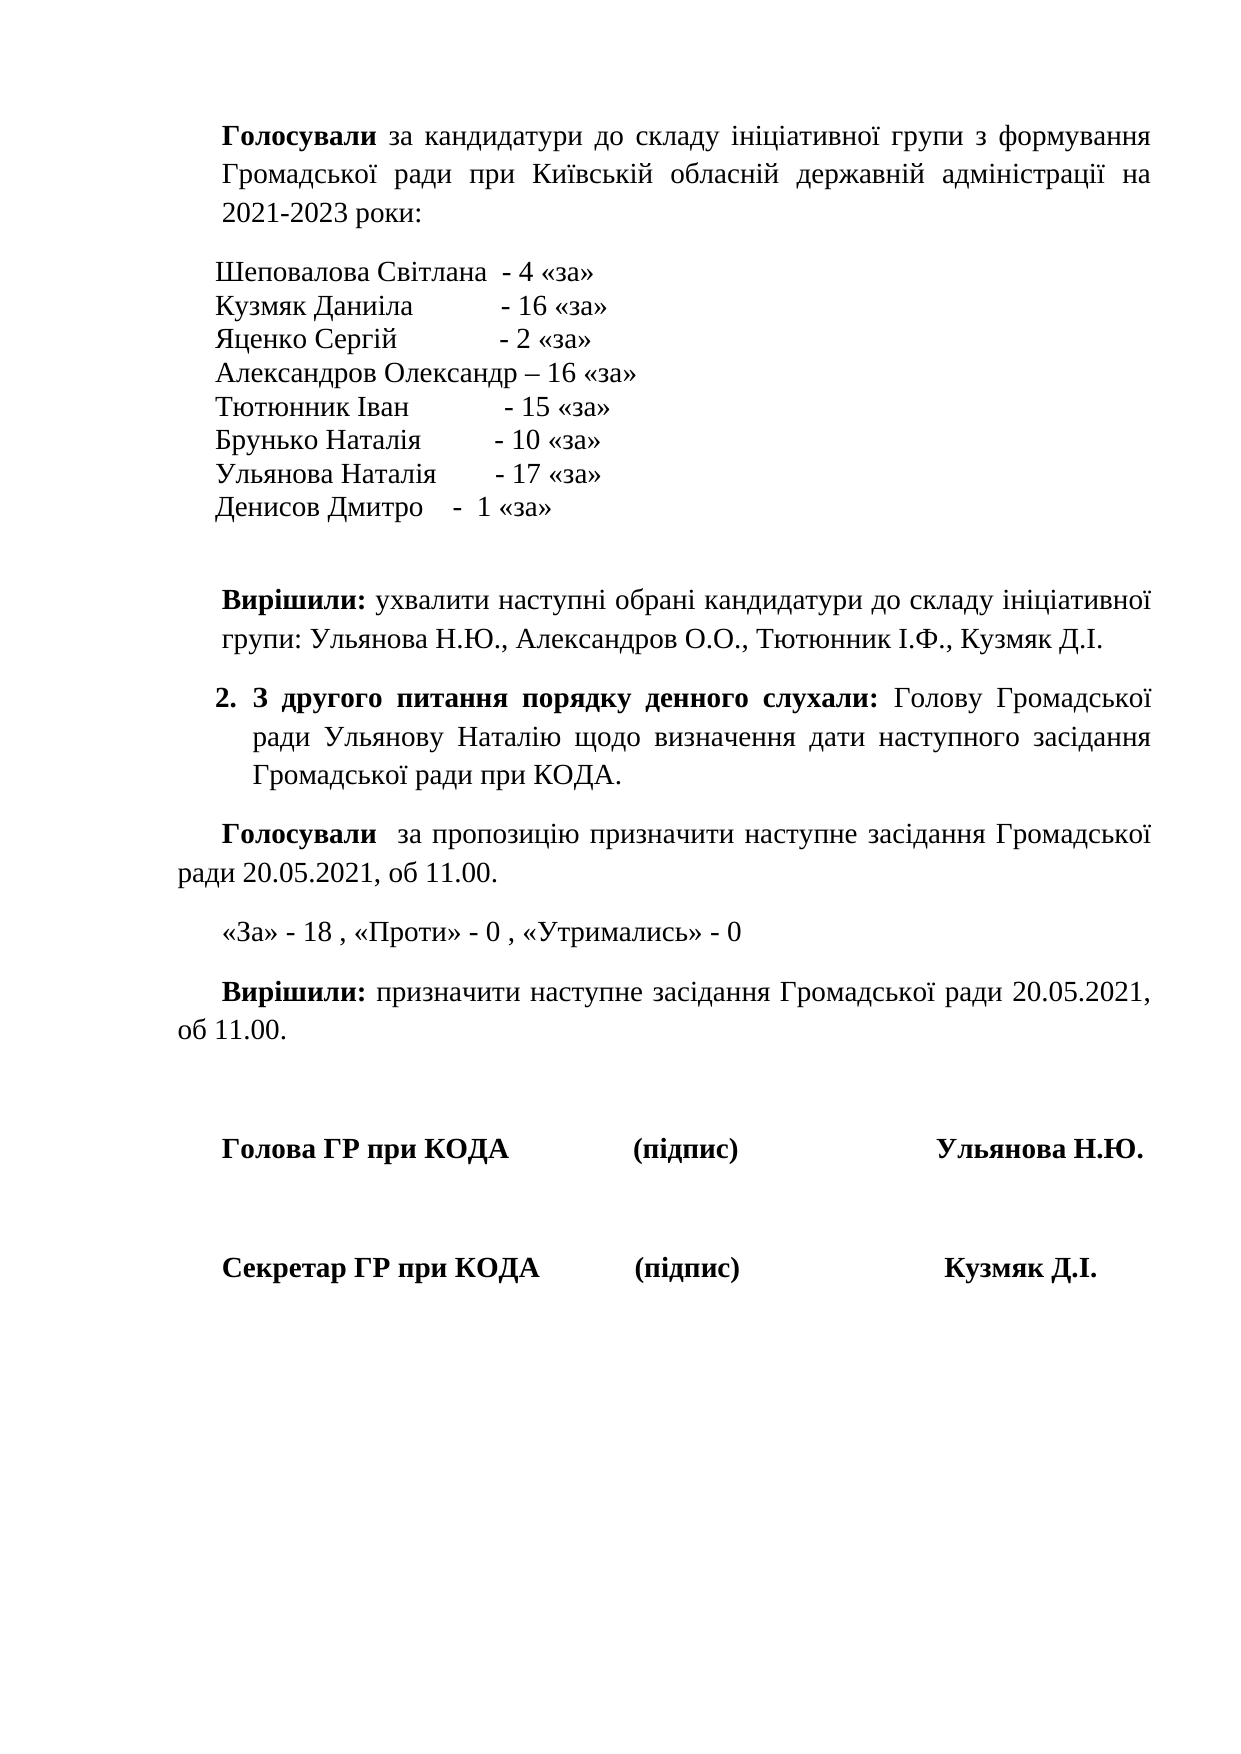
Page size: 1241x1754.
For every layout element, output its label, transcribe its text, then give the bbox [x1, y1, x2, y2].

text «За» - 18 , «Проти» - 0 , «Утримались» - 0 [177, 914, 1152, 948]
text Денисов Дмитро - 1 «за» [215, 489, 1152, 523]
text Тютюнник Іван - 15 «за» [215, 389, 1152, 422]
text Шеповалова Світлана - 4 «за» [215, 254, 1152, 288]
text Ульянова Наталія - 17 «за» [215, 456, 1152, 489]
text Александров Олександр – 16 «за» [215, 355, 1152, 389]
text Вирішили: призначити наступне засідання Громадської ради 20.05.2021, об 11.00. [177, 974, 1152, 1046]
list З другого питання порядку денного слухали: Голову Громадської ради Ульянову Наталію щодо визначення дати наступного засідання Громадської ради при КОДА. [215, 680, 1152, 791]
text Голова ГР при КОДА (підпис) Ульянова Н.Ю. [222, 1131, 1152, 1165]
text Яценко Сергій - 2 «за» [215, 322, 1152, 355]
text Голосували за кандидатури до складу ініціативної групи з формування Громадської ради при Київській обласній державній адміністрації на 2021-2023 роки: [222, 118, 1152, 229]
text Кузмяк Даниіла - 16 «за» [215, 288, 1152, 322]
text Брунько Наталія - 10 «за» [215, 422, 1152, 456]
text Вирішили: ухвалити наступні обрані кандидатури до складу ініціативної групи: Ульянова Н.Ю., Александров О.О., Тютюнник І.Ф., Кузмяк Д.І. [222, 582, 1152, 654]
text Голосували за пропозицію призначити наступне засідання Громадської ради 20.05.2021, об 11.00. [177, 817, 1152, 889]
text Секретар ГР при КОДА (підпис) Кузмяк Д.І. [222, 1250, 1152, 1283]
